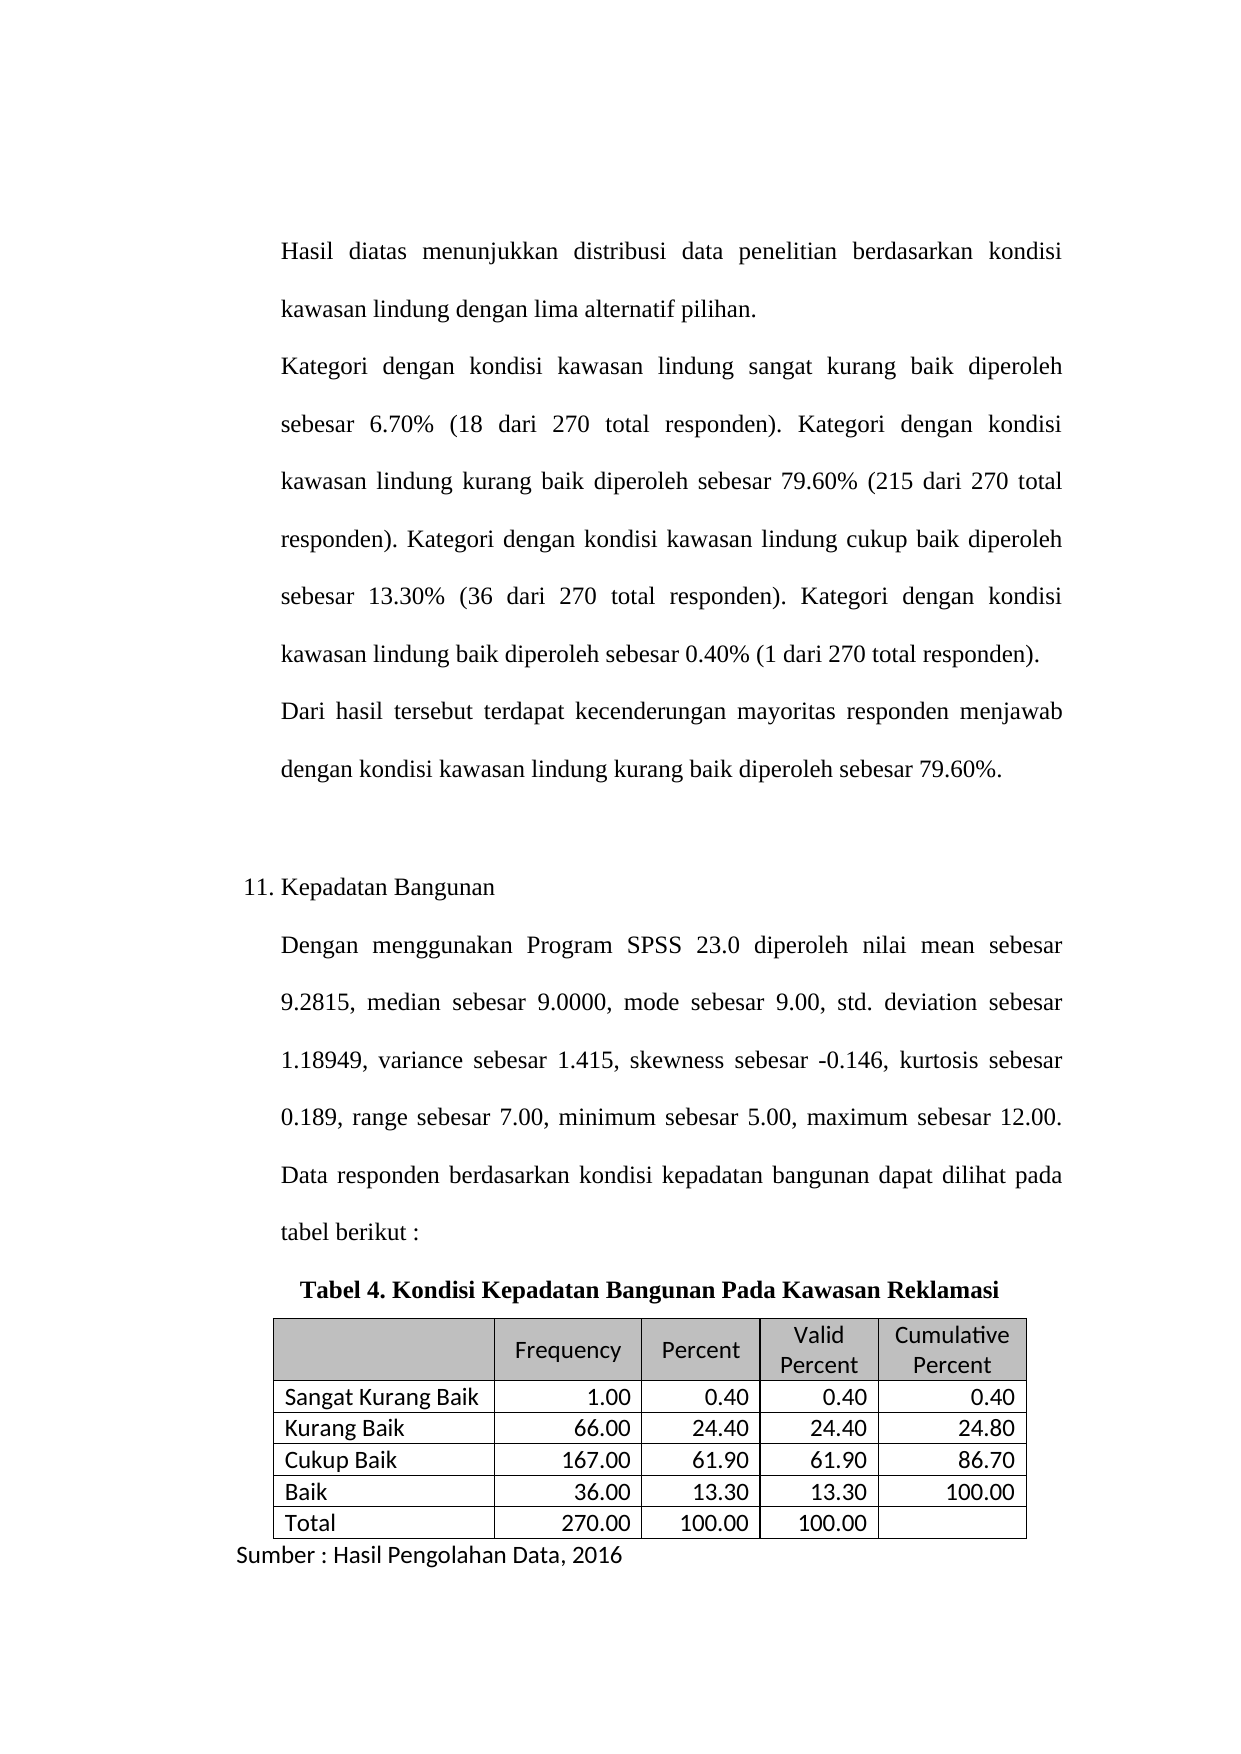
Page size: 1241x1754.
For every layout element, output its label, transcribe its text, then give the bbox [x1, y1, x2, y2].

text Hasil diatas menunjukkan distribusi data penelitian berdasarkan kondisi kawasan lindung dengan lima alternatif pilihan. [281, 236, 1063, 322]
table_cell 100.00 [761, 1507, 878, 1538]
table_cell 0.40 [642, 1381, 759, 1412]
table_cell [879, 1507, 1026, 1538]
table_cell Baik [274, 1476, 494, 1506]
table_cell 100.00 [879, 1476, 1026, 1506]
table_header Percent [642, 1319, 759, 1380]
text Dari hasil tersebut terdapat kecenderungan mayoritas responden menjawab dengan kondisi kawasan lindung kurang baik diperoleh sebesar 79.60%. [281, 696, 1063, 782]
table_cell 61.90 [642, 1444, 759, 1475]
table_cell Total [274, 1507, 494, 1538]
table_cell Kurang Baik [274, 1413, 494, 1443]
table_cell 0.40 [761, 1381, 878, 1412]
table_header Valid Percent [761, 1319, 878, 1380]
table_cell 24.80 [879, 1413, 1026, 1443]
table_cell 1.00 [495, 1381, 641, 1412]
text Kategori dengan kondisi kawasan lindung sangat kurang baik diperoleh sebesar 6.70% (18 dari 270 total responden). Kategori dengan kondisi kawasan lindung kurang baik diperoleh sebesar 79.60% (215 dari 270 total responden). Kategori dengan kondisi kawasan lindung cukup baik diperoleh sebesar 13.30% (36 dari 270 total responden). Kategori dengan kondisi kawasan lindung baik diperoleh sebesar 0.40% (1 dari 270 total responden). [281, 351, 1063, 667]
text Sumber : Hasil Pengolahan Data, 2016 [236, 1539, 1063, 1569]
table_cell 36.00 [495, 1476, 641, 1506]
table_cell 100.00 [642, 1507, 759, 1538]
table_cell 66.00 [495, 1413, 641, 1443]
table_cell 270.00 [495, 1507, 641, 1538]
list Kepadatan Bangunan [243, 872, 1063, 901]
table_header Frequency [495, 1319, 641, 1380]
table_cell 24.40 [642, 1413, 759, 1443]
table_cell 167.00 [495, 1444, 641, 1475]
table_cell 86.70 [879, 1444, 1026, 1475]
text Tabel 4. Kondisi Kepadatan Bangunan Pada Kawasan Reklamasi [236, 1275, 1063, 1303]
table_cell 13.30 [642, 1476, 759, 1506]
table_cell 61.90 [761, 1444, 878, 1475]
list Dengan menggunakan Program SPSS 23.0 diperoleh nilai mean sebesar 9.2815, median sebesar 9.0000, mode sebesar 9.00, std. deviation sebesar 1.18949, variance sebesar 1.415, skewness sebesar -0.146, kurtosis sebesar 0.189, range sebesar 7.00, minimum sebesar 5.00, maximum sebesar 12.00. Data responden berdasarkan kondisi kepadatan bangunan dapat dilihat pada tabel berikut : [281, 930, 1063, 1246]
table_cell 24.40 [761, 1413, 878, 1443]
table_cell 0.40 [879, 1381, 1026, 1412]
table_header [274, 1319, 494, 1380]
table_cell Sangat Kurang Baik [274, 1381, 494, 1412]
table_cell 13.30 [761, 1476, 878, 1506]
table_cell Cukup Baik [274, 1444, 494, 1475]
table_header Cumulative Percent [879, 1319, 1026, 1380]
